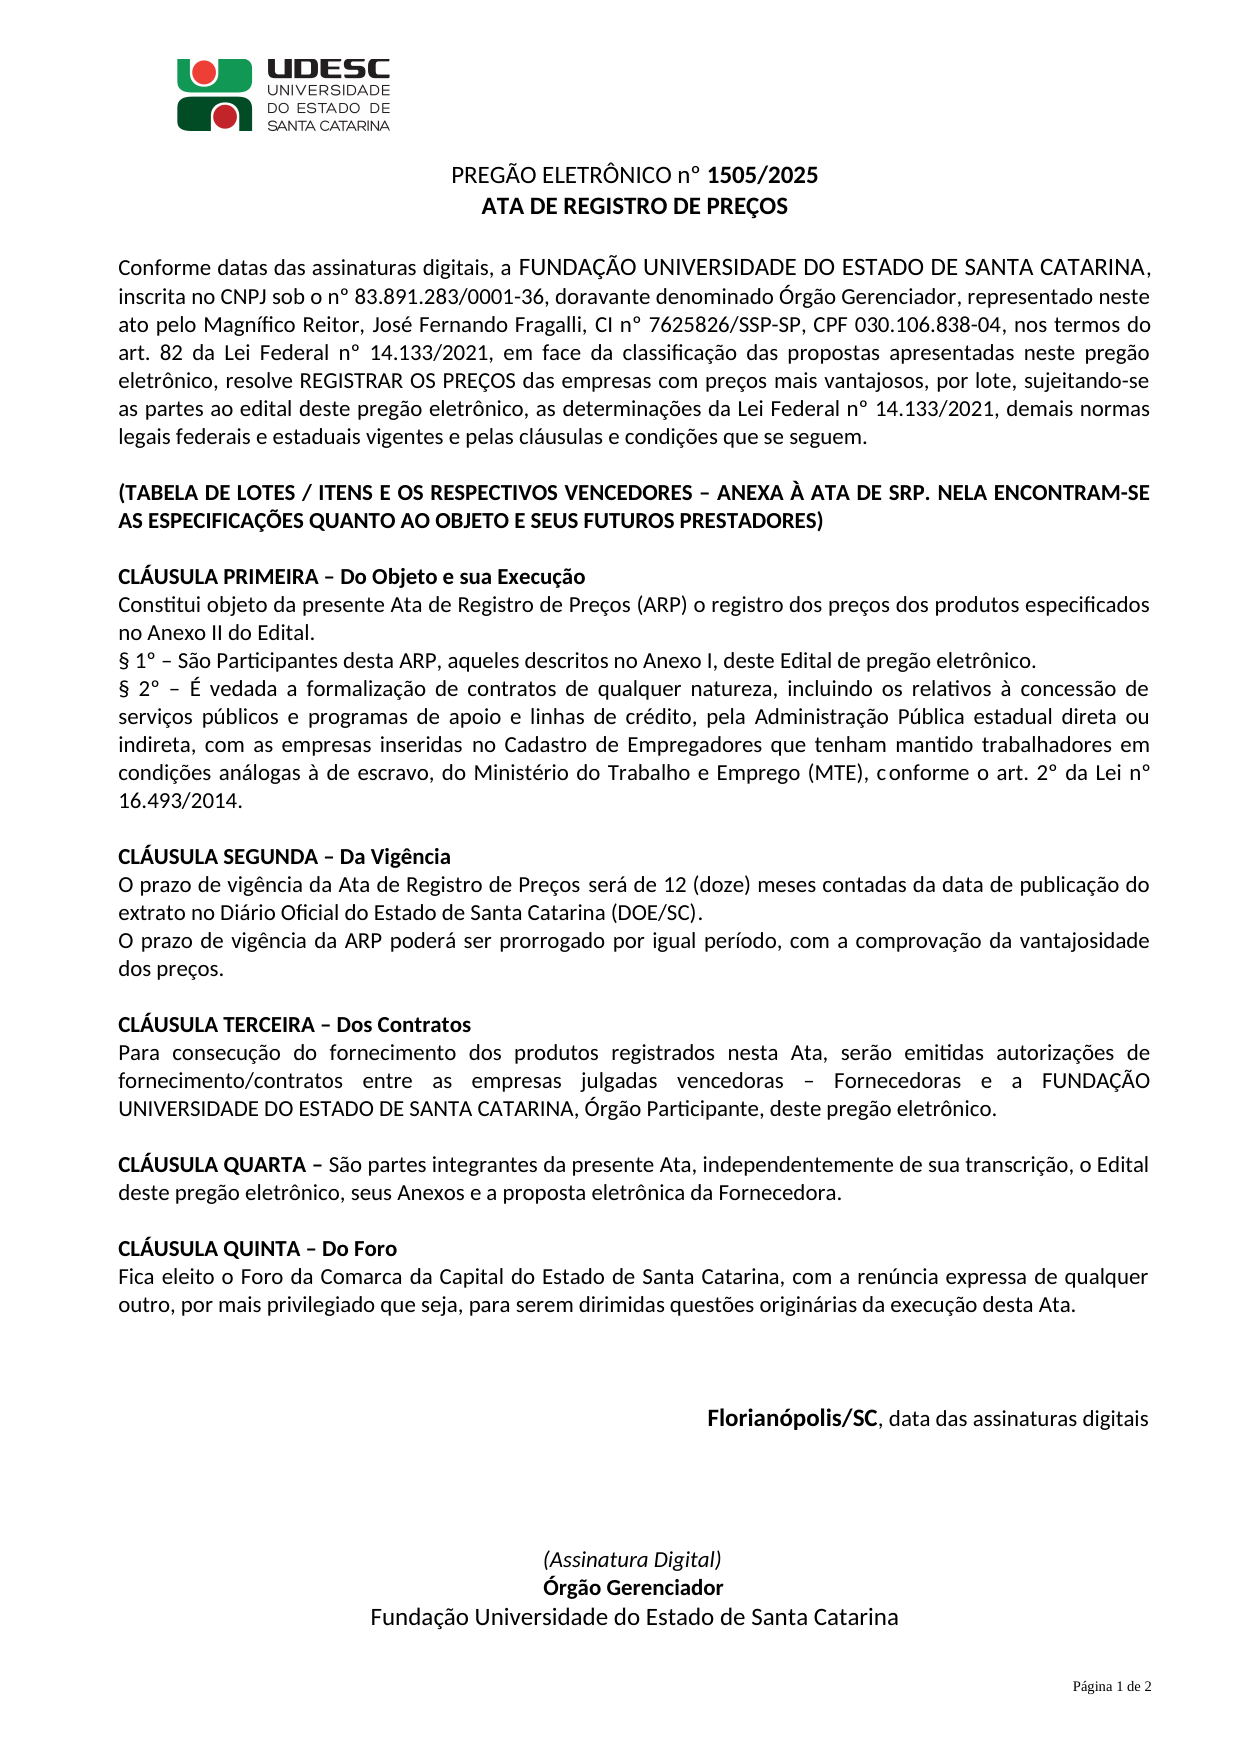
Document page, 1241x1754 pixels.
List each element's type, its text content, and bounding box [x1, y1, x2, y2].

text Conforme datas das assinaturas digitais, a FUNDAÇÃO UNIVERSIDADE DO ESTADO DE SANTA CATARINA, inscrita no CNPJ sob o nº 83.891.283/0001-36, doravante denominado Órgão Gerenciador, representado neste ato pelo Magnífico Reitor, José Fernando Fragalli, CI nº 7625826/SSP-SP, CPF 030.106.838-04, nos termos do art. 82 da Lei Federal nº 14.133/2021, em face da classificação das propostas apresentadas neste pregão eletrônico, resolve REGISTRAR OS PREÇOS das empresas com preços mais vantajosos, por lote, sujeitando-se as partes ao edital deste pregão eletrônico, as determinações da Lei Federal nº 14.133/2021, demais normas legais federais e estaduais vigentes e pelas cláusulas e condições que se seguem. [118, 251, 1152, 450]
text , data das assinaturas digitais [118, 1403, 1149, 1433]
text § 2º – É vedada a formalização de contratos de qualquer natureza, incluindo os relativos à concessão de serviços públicos e programas de apoio e linhas de crédito, pela Administração Pública estadual direta ou indireta, com as empresas inseridas no Cadastro de Empregadores que tenham mantido trabalhadores em condições análogas à de escravo, do Ministério do Trabalho e Emprego (MTE), conforme o art. 2º da Lei nº 16.493/2014. [118, 674, 1152, 814]
subtitle ATA DE REGISTRO DE PREÇOS [118, 190, 1152, 221]
text CLÁUSULA SEGUNDA – Da Vigência [118, 842, 1152, 870]
subtitle CLÁUSULA PRIMEIRA – Do Objeto e sua Execução [118, 562, 1152, 590]
picture [177, 59, 390, 131]
text O prazo de vigência da Ata de Registro de Preços será de 12 (doze) meses contadas da data de publicação do extrato no Diário Oficial do Estado de Santa Catarina (DOE/SC). [118, 870, 1152, 926]
text Órgão Gerenciador [118, 1573, 1149, 1601]
subtitle (TABELA DE LOTES / ITENS E OS RESPECTIVOS VENCEDORES – ANEXA À ATA DE SRP. NELA ENCONTRAM-SE AS ESPECIFICAÇÕES QUANTO AO OBJETO E SEUS FUTUROS PRESTADORES) [118, 478, 1152, 534]
text CLÁUSULA QUINTA – Do Foro [118, 1234, 1152, 1262]
text Para consecução do fornecimento dos produtos registrados nesta Ata, serão emitidas autorizações de fornecimento/contratos entre as empresas julgadas vencedoras – Fornecedoras e a FUNDAÇÃO UNIVERSIDADE DO ESTADO DE SANTA CATARINA, Órgão Participante, deste pregão eletrônico. [118, 1038, 1152, 1122]
text O prazo de vigência da ARP poderá ser prorrogado por igual período, com a comprovação da vantajosidade dos preços. [118, 926, 1152, 982]
text Fundação Universidade do Estado de Santa Catarina [118, 1601, 1152, 1632]
text PREGÃO ELETRÔNICO nº 1505/2025 [118, 160, 1152, 190]
text Constitui objeto da presente Ata de Registro de Preços (ARP) o registro dos preços dos produtos especificados no Anexo II do Edital. [118, 590, 1152, 646]
text Fica eleito o Foro da Comarca da Capital do Estado de Santa Catarina, com a renúncia expressa de qualquer outro, por mais privilegiado que seja, para serem dirimidas questões originárias da execução desta Ata. [118, 1262, 1152, 1318]
text § 1º – São Participantes desta ARP, aqueles descritos no Anexo I, deste Edital de pregão eletrônico. [118, 646, 1152, 674]
text CLÁUSULA TERCEIRA – Dos Contratos [118, 1010, 1152, 1038]
text (Assinatura Digital) [118, 1545, 1149, 1573]
text CLÁUSULA QUARTA – São partes integrantes da presente Ata, independentemente de sua transcrição, o Edital deste pregão eletrônico, seus Anexos e a proposta eletrônica da Fornecedora. [118, 1150, 1152, 1206]
